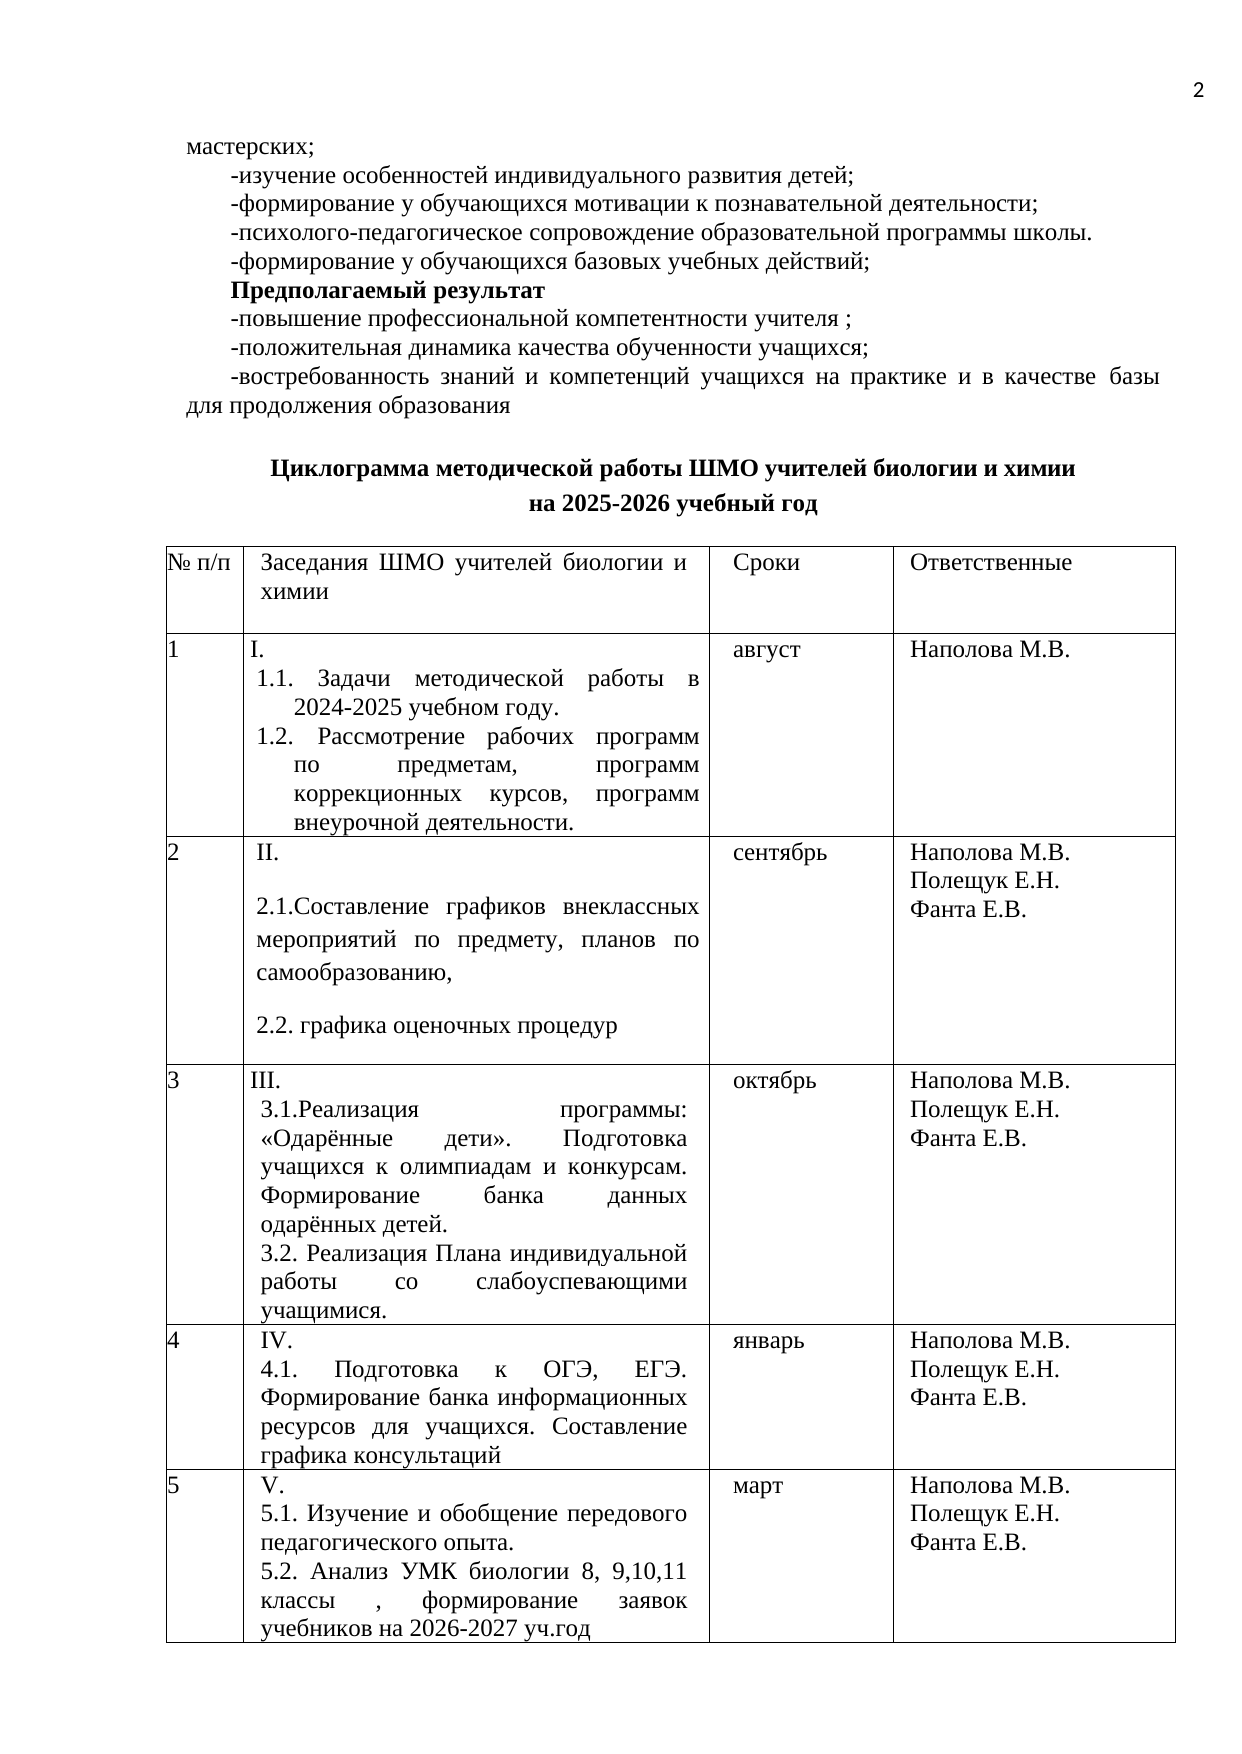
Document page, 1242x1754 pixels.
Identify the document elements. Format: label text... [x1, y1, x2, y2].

table_cell 3 [167, 1065, 243, 1324]
table_cell I. Задачи методической работы в 2024-2025 учебном году. Рассмотрение рабочих программ по предметам, программ коррекционных курсов, программ внеурочной деятельности. [244, 634, 709, 836]
text -формирование у обучающихся базовых учебных действий; [186, 246, 1161, 275]
table_cell Наполова М.В. Полещук Е.Н. Фанта Е.В. [894, 1065, 1175, 1324]
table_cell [894, 1470, 1175, 1642]
table_cell январь [710, 1325, 893, 1469]
table_cell Наполова М.В. [894, 634, 1175, 836]
table_cell октябрь [710, 1065, 893, 1324]
text -изучение особенностей индивидуального развития детей; [186, 160, 1161, 188]
text -формирование у обучающихся мотивации к познавательной деятельности; [186, 188, 1161, 217]
text Предполагаемый результат [186, 275, 1161, 303]
table_header № п/п [167, 547, 243, 633]
text на 2025-2026 учебный год [142, 488, 1204, 517]
table_cell 4 [167, 1325, 243, 1469]
table_cell август [710, 634, 893, 836]
table_cell 5 [167, 1470, 243, 1642]
table_header Сроки [710, 547, 893, 633]
table_cell V. 5.1. Изучение и обобщение передового педагогического опыта. 5.2. Анализ УМК биологии 8, 9,10,11 классы , формирование заявок учебников на 2026-2027 уч.год [244, 1470, 709, 1642]
table_cell II. 2.1.Составление графиков внеклассных мероприятий по предмету, планов по самообразованию, 2.2. графика оценочных процедур [244, 837, 709, 1064]
text -психолого-педагогическое сопровождение образовательной программы школы. [186, 217, 1161, 246]
table_cell 2 [167, 837, 243, 1064]
table_cell Наполова М.В. Полещук Е.Н. Фанта Е.В. [894, 837, 1175, 1064]
table_header Ответственные [894, 547, 1175, 633]
text -положительная динамика качества обученности учащихся; [186, 332, 1161, 361]
table_cell 1 [167, 634, 243, 836]
text -повышение профессиональной компетентности учителя ; [186, 303, 1161, 332]
table_cell III. 3.1.Реализация программы: «Одарённые дети». Подготовка учащихся к олимпиадам и конкурсам. Формирование банка данных одарённых детей. 3.2. Реализация Плана индивидуальной работы со слабоуспевающими учащимися. [244, 1065, 709, 1324]
table_header Заседания ШМО учителей биологии и химии [244, 547, 709, 633]
table_cell Наполова М.В. Полещук Е.Н. Фанта Е.В. [894, 1325, 1175, 1469]
table_cell IV. 4.1. Подготовка к ОГЭ, ЕГЭ. Формирование банка информационных ресурсов для учащихся. Составление графика консультаций [244, 1325, 709, 1469]
text Циклограмма методической работы ШМО учителей биологии и химии [142, 453, 1204, 482]
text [186, 131, 1161, 160]
text -востребованность знаний и компетенций учащихся на практике и в качестве базы для продолжения образования [186, 361, 1161, 418]
table_cell март [710, 1470, 893, 1642]
table_cell сентябрь [710, 837, 893, 1064]
